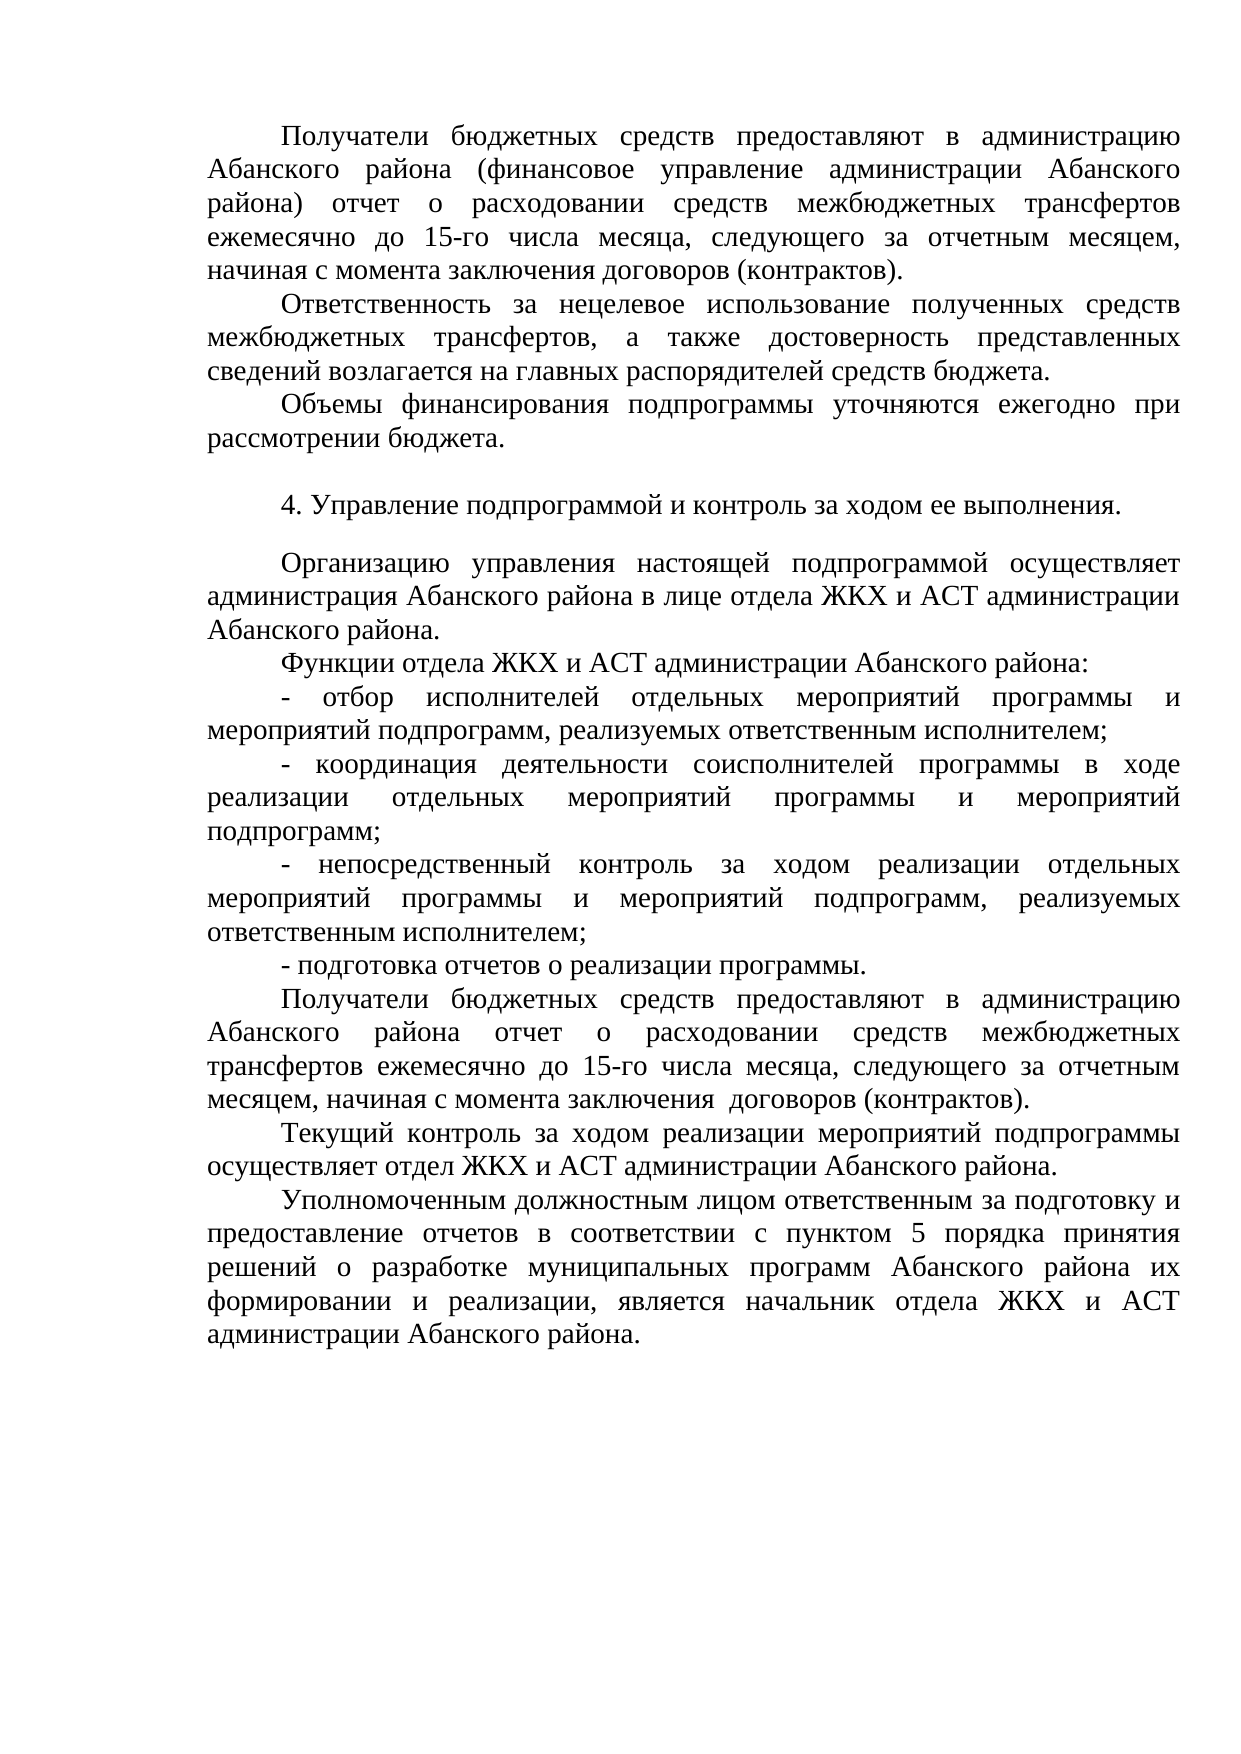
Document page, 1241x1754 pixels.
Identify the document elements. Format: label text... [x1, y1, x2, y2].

text Функции отдела ЖКХ и АСТ администрации Абанского района: [207, 645, 1181, 679]
text 4. Управление подпрограммой и контроль за ходом ее выполнения. [207, 487, 1181, 521]
text Объемы финансирования подпрограммы уточняются ежегодно при рассмотрении бюджета. [207, 386, 1181, 453]
text Текущий контроль за ходом реализации мероприятий подпрограммы осуществляет отдел ЖКХ и АСТ администрации Абанского района. [207, 1115, 1181, 1182]
text Получатели бюджетных средств предоставляют в администрацию Абанского района отчет о расходовании средств межбюджетных трансфертов ежемесячно до 15-го числа месяца, следующего за отчетным месяцем, начиная с момента заключения договоров (контрактов). [207, 981, 1181, 1115]
text - подготовка отчетов о реализации программы. [207, 947, 1181, 981]
text Ответственность за нецелевое использование полученных средств межбюджетных трансфертов, а также достоверность представленных сведений возлагается на главных распорядителей средств бюджета. [207, 286, 1181, 386]
text - непосредственный контроль за ходом реализации отдельных мероприятий программы и мероприятий подпрограмм, реализуемых ответственным исполнителем; [207, 847, 1181, 947]
text Организацию управления настоящей подпрограммой осуществляет администрация Абанского района в лице отдела ЖКХ и АСТ администрации Абанского района. [207, 545, 1181, 645]
text Уполномоченным должностным лицом ответственным за подготовку и предоставление отчетов в соответствии с пунктом 5 порядка принятия решений о разработке муниципальных программ Абанского района их формировании и реализации, является начальник отдела ЖКХ и АСТ администрации Абанского района. [207, 1182, 1181, 1350]
text - отбор исполнителей отдельных мероприятий программы и мероприятий подпрограмм, реализуемых ответственным исполнителем; [207, 679, 1181, 746]
text Получатели бюджетных средств предоставляют в администрацию Абанского района (финансовое управление администрации Абанского района) отчет о расходовании средств межбюджетных трансфертов ежемесячно до 15-го числа месяца, следующего за отчетным месяцем, начиная с момента заключения договоров (контрактов). [207, 118, 1181, 286]
text - координация деятельности соисполнителей программы в ходе реализации отдельных мероприятий программы и мероприятий подпрограмм; [207, 746, 1181, 847]
